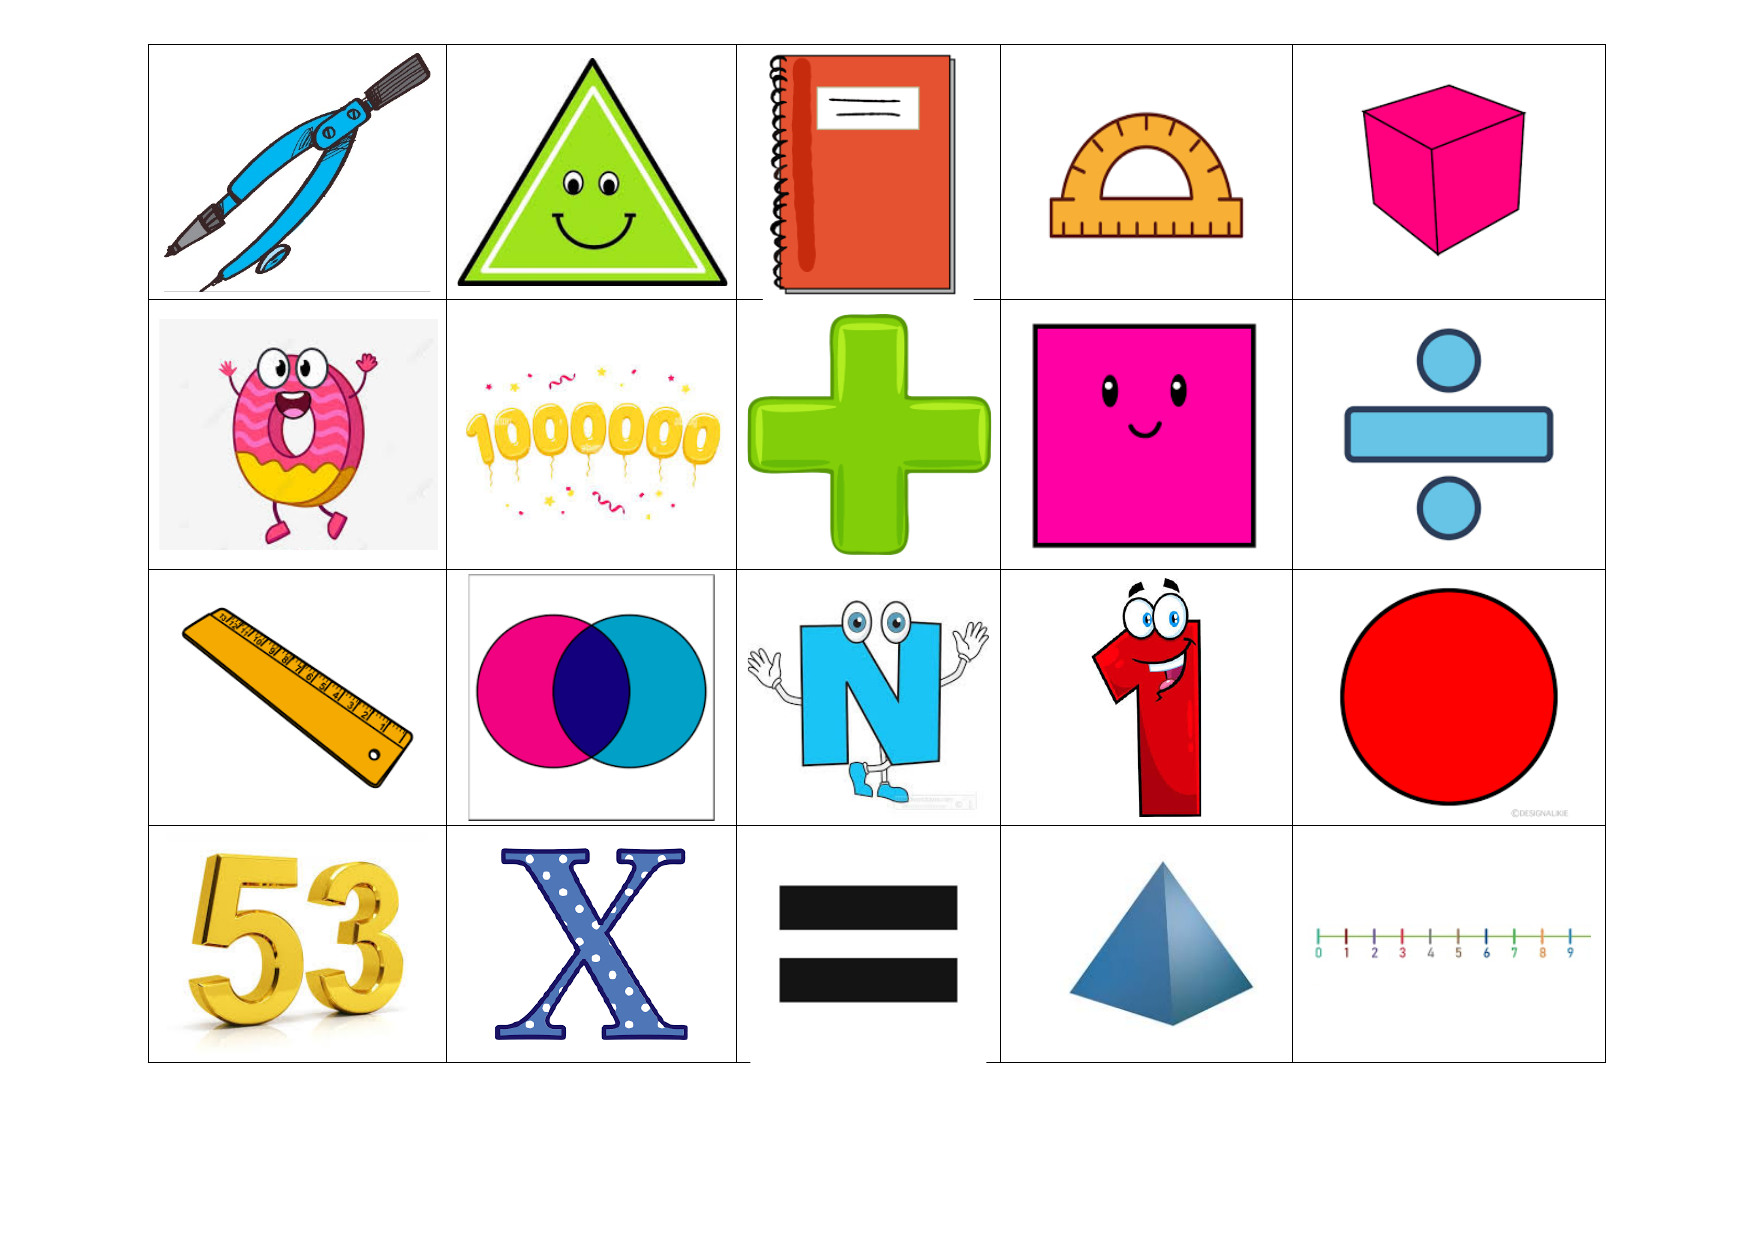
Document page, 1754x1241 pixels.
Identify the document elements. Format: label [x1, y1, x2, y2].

table_cell [149, 826, 446, 1062]
picture [1314, 300, 1584, 569]
table_cell [1293, 570, 1321, 825]
picture [457, 58, 728, 286]
picture [159, 319, 438, 550]
table_cell [737, 570, 1000, 825]
picture [1091, 578, 1202, 817]
table_header [974, 45, 1000, 299]
picture [495, 848, 688, 1040]
table_header [447, 45, 736, 299]
table_header [737, 45, 762, 299]
picture [468, 574, 715, 821]
picture [1321, 570, 1577, 825]
table_cell [1001, 300, 1292, 569]
table_cell [1293, 300, 1314, 569]
table_cell [1001, 826, 1292, 1062]
picture [747, 573, 989, 822]
picture [166, 832, 428, 1056]
table_cell [1293, 826, 1605, 1062]
table_header [1001, 45, 1292, 299]
table_header [149, 45, 446, 299]
picture [747, 314, 992, 555]
table_cell [1001, 570, 1292, 825]
table_cell [447, 826, 736, 1062]
picture [750, 826, 987, 1063]
table_cell [447, 300, 736, 569]
picture [1013, 74, 1280, 271]
picture [1011, 846, 1283, 1042]
table_cell [737, 300, 1000, 569]
picture [1303, 62, 1597, 283]
table_cell [987, 826, 1000, 1062]
picture [164, 53, 431, 292]
table_cell [447, 570, 736, 825]
table_cell [1584, 300, 1605, 569]
table_cell [149, 570, 446, 825]
table_cell [149, 300, 446, 569]
picture [762, 45, 974, 300]
picture [177, 577, 418, 818]
picture [1026, 315, 1267, 554]
table_cell [1577, 570, 1605, 825]
picture [457, 337, 728, 532]
picture [1307, 902, 1591, 987]
table_header [1293, 45, 1605, 299]
table_cell [737, 826, 750, 1062]
